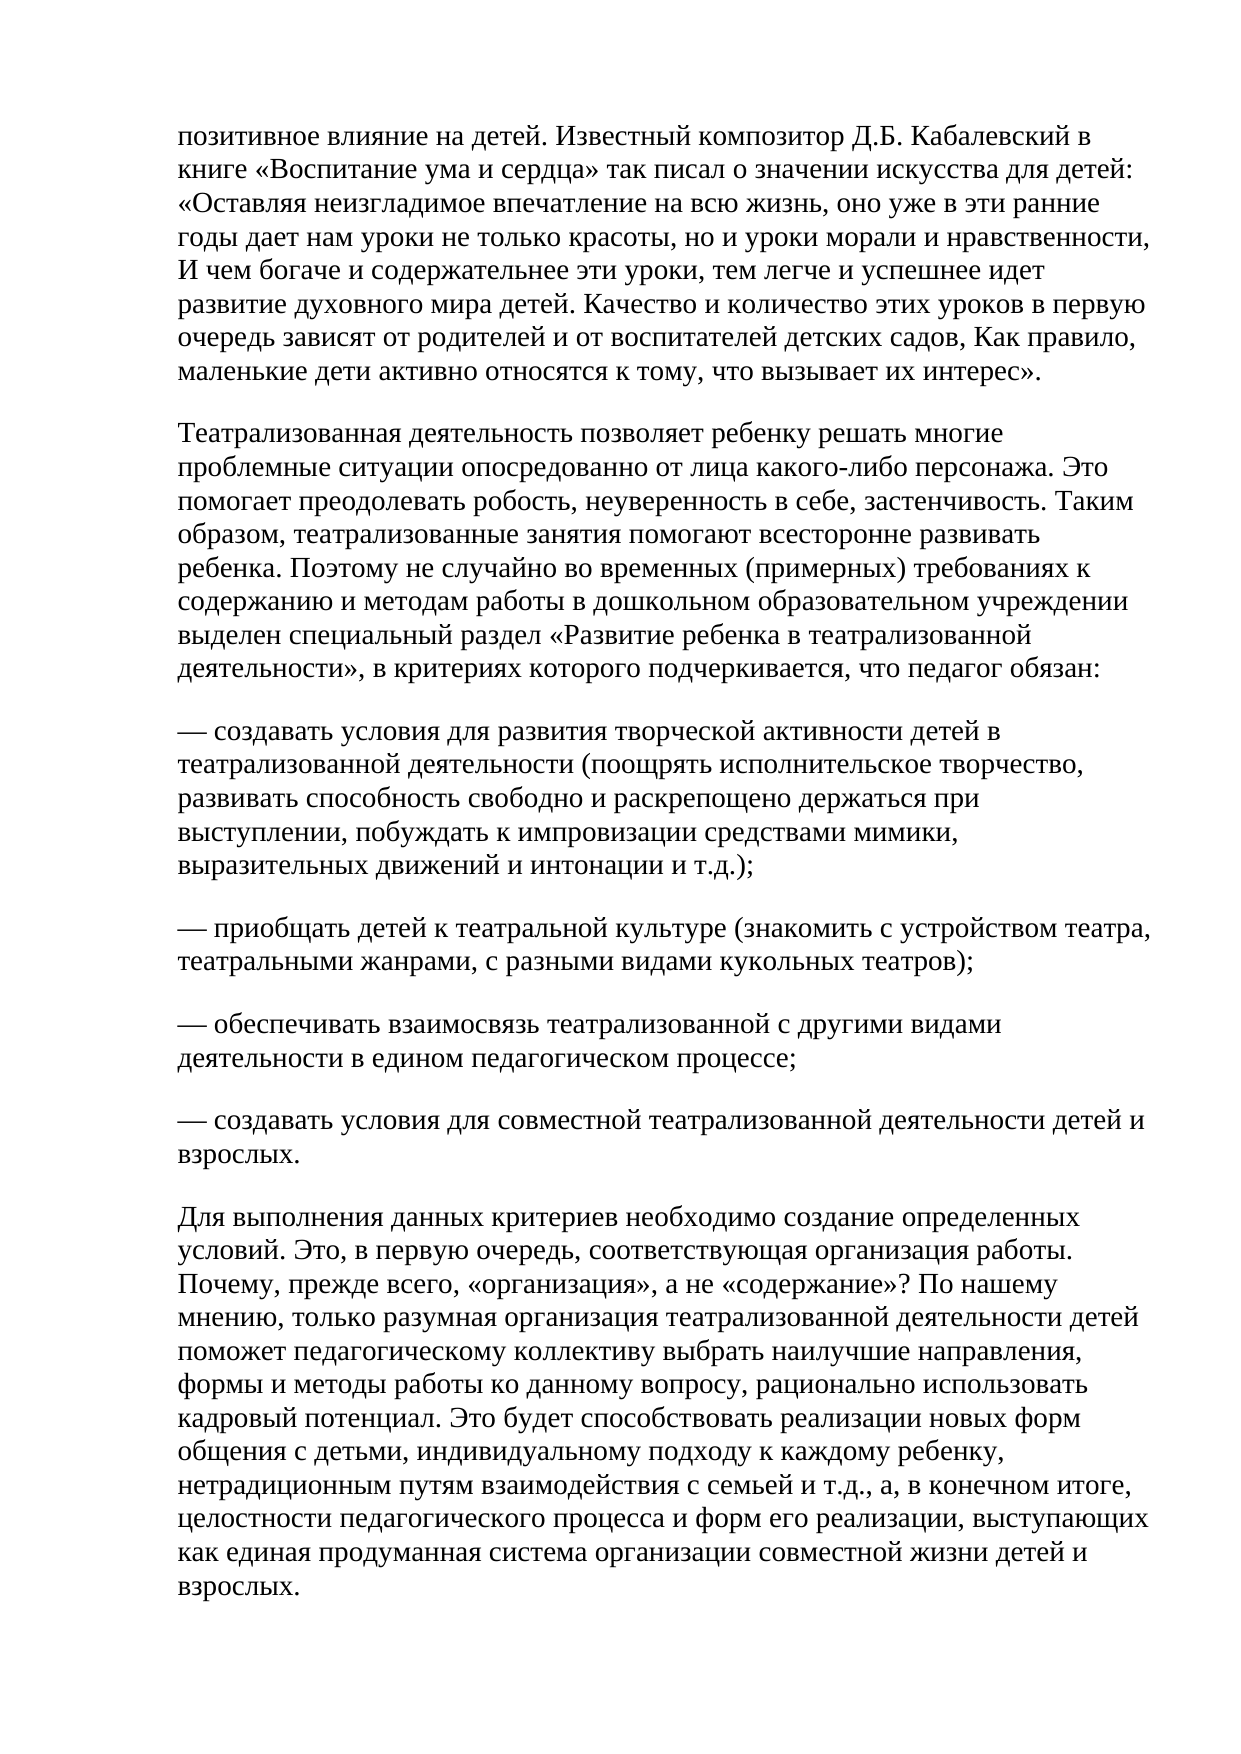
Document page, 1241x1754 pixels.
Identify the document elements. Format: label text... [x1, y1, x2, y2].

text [177, 118, 1152, 386]
text Для выполнения данных критериев необходимо создание определенных условий. Это, в первую очередь, соответствующая организация работы. Почему, прежде всего, «организация», а не «содержание»? По нашему мнению, только разумная организация театрализованной деятельности детей поможет педагогическому коллективу выбрать наилучшие направления, формы и методы работы ко данному вопросу, рационально использовать кадровый потенциал. Это будет способствовать реализации новых форм общения с детьми, индивидуальному подходу к каждому ребенку, нетрадиционным путям взаимодействия с семьей и т.д., а, в конечном итоге, целостности педагогического процесса и форм его реализации, выступающих как единая продуманная система организации совместной жизни детей и взрослых. [177, 1199, 1152, 1601]
text — приобщать детей к театральной культуре (знакомить с устройством театра, театральными жанрами, с разными видами кукольных театров); [177, 910, 1152, 977]
text — создавать условия для совместной театрализованной деятельности детей и взрослых. [177, 1102, 1152, 1169]
text — создавать условия для развития творческой активности детей в театрализованной деятельности (поощрять исполнительское творчество, развивать способность свободно и раскрепощено держаться при выступлении, побуждать к импровизации средствами мимики, выразительных движений и интонации и т.д.); [177, 713, 1152, 881]
text Театрализованная деятельность позволяет ребенку решать многие проблемные ситуации опосредованно от лица какого-либо персонажа. Это помогает преодолевать робость, неуверенность в себе, застенчивость. Таким образом, театрализованные занятия помогают всесторонне развивать ребенка. Поэтому не случайно во временных (примерных) требованиях к содержанию и методам работы в дошкольном образовательном учреждении выделен специальный раздел «Развитие ребенка в театрализованной деятельности», в критериях которого подчеркивается, что педагог обязан: [177, 416, 1152, 684]
text — обеспечивать взаимосвязь театрализованной с другими видами деятельности в едином педагогическом процессе; [177, 1006, 1152, 1073]
